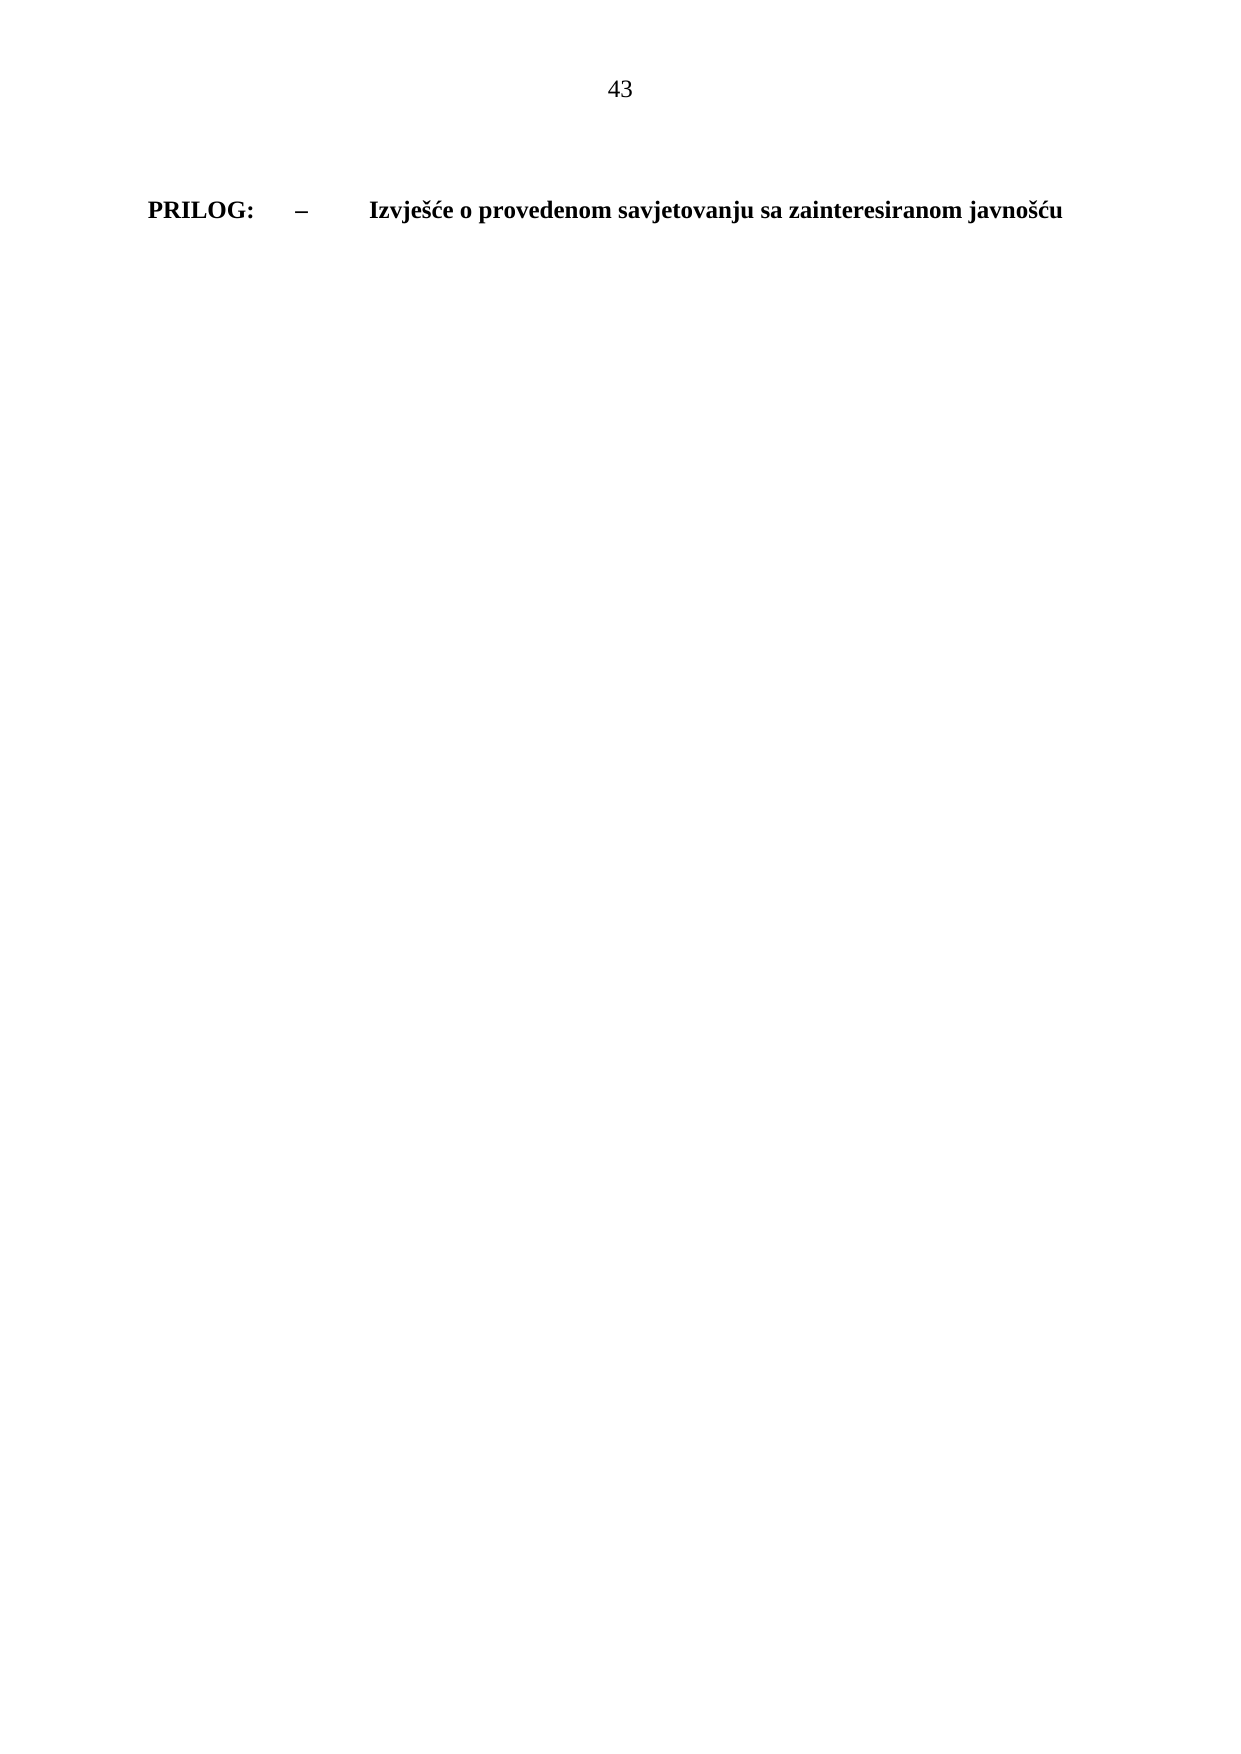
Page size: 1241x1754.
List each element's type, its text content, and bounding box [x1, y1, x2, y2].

text PRILOG: – Izvješće o provedenom savjetovanju sa zainteresiranom javnošću [148, 195, 1093, 224]
